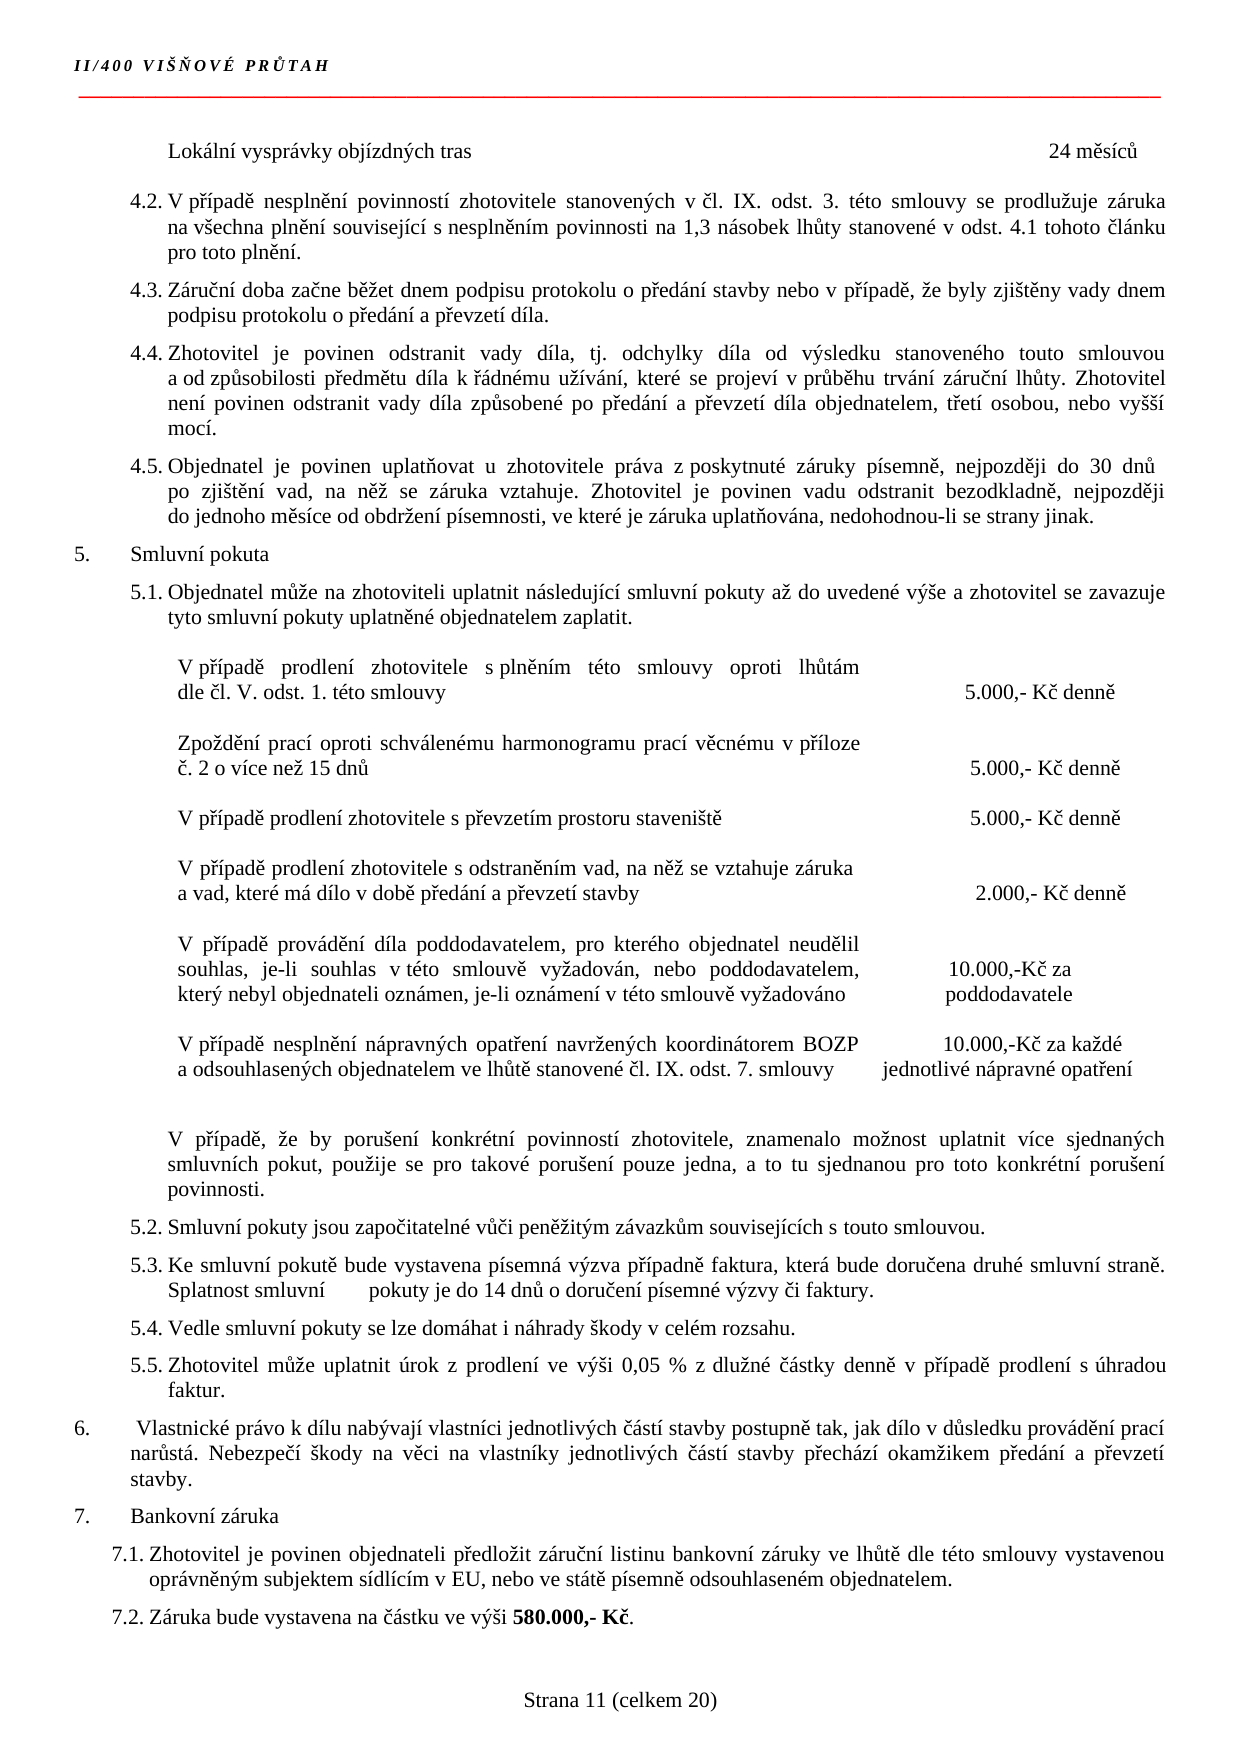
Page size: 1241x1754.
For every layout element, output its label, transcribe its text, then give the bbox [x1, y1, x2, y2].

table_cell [111, 126, 1019, 176]
list Záruka bude vystavena na částku ve výši 580.000,- Kč. [111, 1604, 1166, 1629]
table_cell 10.000,-Kč za poddodavatele [871, 918, 1152, 1019]
list Smluvní pokuta [74, 541, 1166, 566]
list Objednatel je povinen uplatňovat u zhotovitele práva z poskytnuté záruky písemně, nejpozději do 30 dnů po zjištění vad, na něž se záruka vztahuje. Zhotovitel je povinen vadu odstranit bezodkladně, nejpozději do jednoho měsíce od obdržení písemnosti, ve které je záruka uplatňována, nedohodnou-li se strany jinak. [130, 453, 1166, 528]
list Zhotovitel může uplatnit úrok z prodlení ve výši 0,05 % z dlužné částky denně v případě prodlení s úhradou faktur. [130, 1352, 1166, 1403]
table_cell 5.000,- Kč denně [871, 793, 1152, 843]
table_cell 2.000,- Kč denně [871, 843, 1152, 918]
table_cell Zpoždění prací oproti schválenému harmonogramu prací věcnému v příloze č. 2 o více než 15 dnů [111, 717, 871, 792]
table_cell V případě prodlení zhotovitele s převzetím prostoru staveniště [111, 793, 871, 843]
list Zhotovitel je povinen objednateli předložit záruční listinu bankovní záruky ve lhůtě dle této smlouvy vystavenou oprávněným subjektem sídlícím v EU, nebo ve státě písemně odsouhlaseném objednatelem. [111, 1541, 1166, 1591]
table_cell V případě provádění díla poddodavatelem, pro kterého objednatel neudělil souhlas, je-li souhlas v této smlouvě vyžadován, nebo poddodavatelem, který nebyl objednateli oznámen, je-li oznámení v této smlouvě vyžadováno [111, 918, 871, 1019]
list Záruční doba začne běžet dnem podpisu protokolu o předání stavby nebo v případě, že byly zjištěny vady dnem podpisu protokolu o předání a převzetí díla. [130, 277, 1166, 327]
list Objednatel může na zhotoviteli uplatnit následující smluvní pokuty až do uvedené výše a zhotovitel se zavazuje tyto smluvní pokuty uplatněné objednatelem zaplatit. [130, 579, 1166, 629]
text V případě, že by porušení konkrétní povinností zhotovitele, znamenalo možnost uplatnit více sjednaných smluvních pokut, použije se pro takové porušení pouze jedna, a to tu sjednanou pro toto konkrétní porušení povinnosti. [167, 1126, 1166, 1201]
list Smluvní pokuty jsou započitatelné vůči peněžitým závazkům souvisejících s touto smlouvou. [130, 1214, 1166, 1239]
list Zhotovitel je povinen odstranit vady díla, tj. odchylky díla od výsledku stanoveného touto smlouvou a od způsobilosti předmětu díla k řádnému užívání, které se projeví v průběhu trvání záruční lhůty. Zhotovitel není povinen odstranit vady díla způsobené po předání a převzetí díla objednatelem, třetí osobou, nebo vyšší mocí. [130, 339, 1166, 440]
list Bankovní záruka [74, 1503, 1166, 1528]
table_cell V případě nesplnění nápravných opatření navržených koordinátorem BOZP a odsouhlasených objednatelem ve lhůtě stanovené čl. IX. odst. 7. smlouvy [111, 1019, 871, 1113]
table_cell 10.000,-Kč za každé jednotlivé nápravné opatření [871, 1019, 1152, 1113]
list Ke smluvní pokutě bude vystavena písemná výzva případně faktura, která bude doručena druhé smluvní straně. Splatnost smluvní pokuty je do 14 dnů o doručení písemné výzvy či faktury. [130, 1252, 1166, 1302]
table_cell V případě prodlení zhotovitele s odstraněním vad, na něž se vztahuje záruka a vad, které má dílo v době předání a převzetí stavby [111, 843, 871, 918]
table_cell 36 měsíců 24 měsíců [1019, 126, 1158, 176]
list Vedle smluvní pokuty se lze domáhat i náhrady škody v celém rozsahu. [130, 1314, 1166, 1340]
table_header 5.000,- Kč denně [871, 642, 1152, 717]
list Vlastnické právo k dílu nabývají vlastníci jednotlivých částí stavby postupně tak, jak dílo v důsledku provádění prací narůstá. Nebezpečí škody na věci na vlastníky jednotlivých částí stavby přechází okamžikem předání a převzetí stavby. [74, 1415, 1166, 1491]
list V případě nesplnění povinností zhotovitele stanovených v čl. IX. odst. 3. této smlouvy se prodlužuje záruka na všechna plnění související s nesplněním povinnosti na 1,3 násobek lhůty stanovené v odst. 4.1 tohoto článku pro toto plnění. [130, 188, 1166, 264]
table_header V případě prodlení zhotovitele s plněním této smlouvy oproti lhůtám dle čl. V. odst. 1. této smlouvy [111, 642, 871, 717]
table_cell 5.000,- Kč denně [871, 717, 1152, 792]
